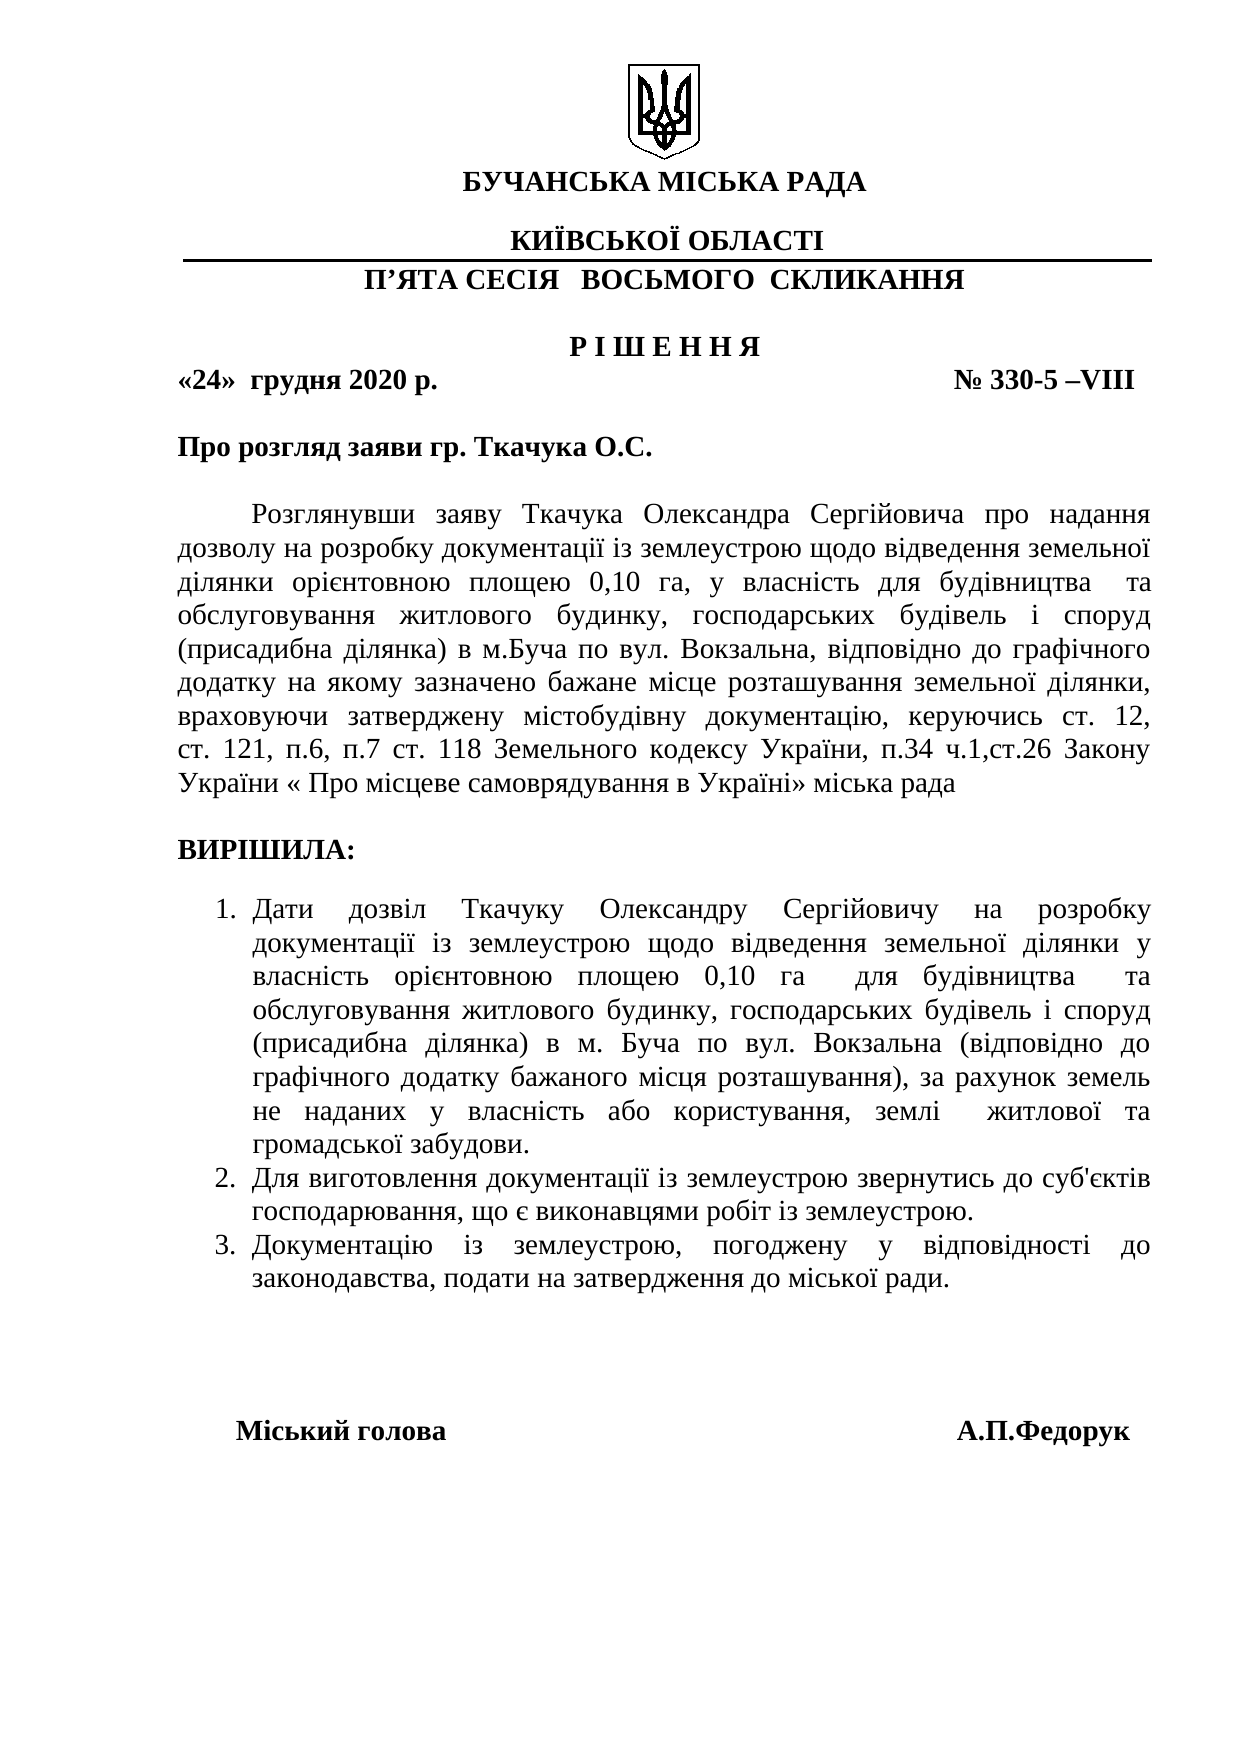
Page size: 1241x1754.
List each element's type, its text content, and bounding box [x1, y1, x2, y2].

list Документацію із землеустрою, погоджену у відповідності до законодавства, подати на затвердження до міської ради. [214, 1227, 1152, 1294]
text Міський голова А.П.Федорук [177, 1413, 1152, 1446]
text П’ЯТА СЕСІЯ ВОСЬМОГО СКЛИКАННЯ [177, 262, 1152, 295]
text Р І Ш Е Н Н Я [177, 329, 1152, 362]
list Для виготовлення документації із землеустрою звернутись до суб'єктів господарювання, що є виконавцями робіт із землеустрою. [214, 1160, 1152, 1227]
text Про розгляд заяви гр. Ткачука О.С. [177, 429, 1152, 463]
list Дати дозвіл Ткачуку Олександру Сергійовичу на розробку документації із землеустрою щодо відведення земельної ділянки у власність орієнтовною площею 0,10 га для будівництва та обслуговування житлового будинку, господарських будівель і споруд (присадибна ділянка) в м. Буча по вул. Вокзальна (відповідно до графічного додатку бажаного місця розташування), за рахунок земель не наданих у власність або користування, землі житлової та громадської забудови. [215, 891, 1152, 1160]
text «24» грудня 2020 р. № 330-5 –VІІІ [177, 362, 1152, 396]
text КИЇВСЬКОЇ ОБЛАСТІ [183, 223, 1152, 259]
text Розглянувши заяву Ткачука Олександра Сергійовича про надання дозволу на розробку документації із землеустрою щодо відведення земельної ділянки орієнтовною площею 0,10 га, у власність для будівництва та обслуговування житлового будинку, господарських будівель і споруд (присадибна ділянка) в м.Буча по вул. Вокзальна, відповідно до графічного додатку на якому зазначено бажане місце розташування земельної ділянки, враховуючи затверджену містобудівну документацію, керуючись ст. 12, ст. 121, п.6, п.7 ст. 118 Земельного кодексу України, п.34 ч.1,ст.26 Закону України « Про місцеве самоврядування в Україні» міська рада [177, 497, 1152, 798]
text БУЧАНСЬКА МІСЬКА РАДА [177, 164, 1152, 197]
text ВИРІШИЛА: [177, 832, 1152, 866]
